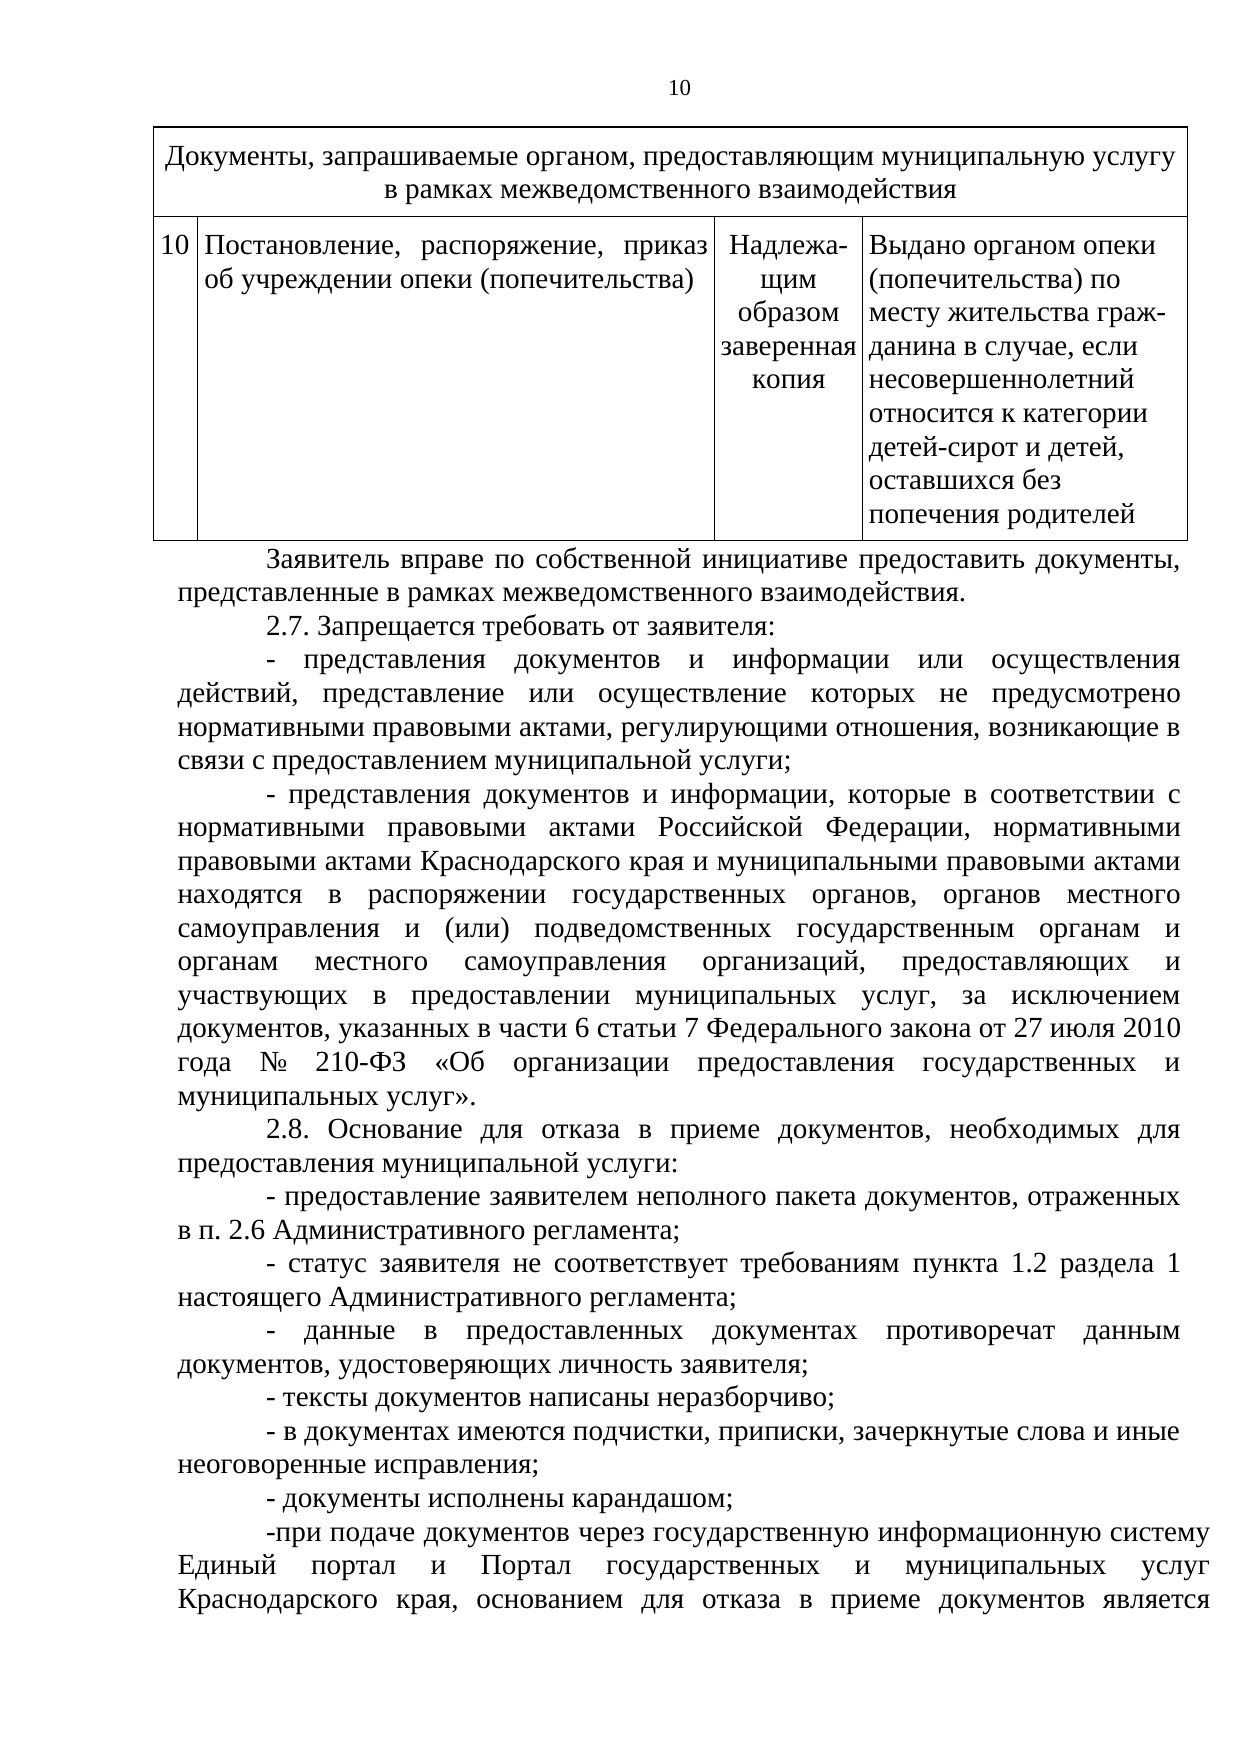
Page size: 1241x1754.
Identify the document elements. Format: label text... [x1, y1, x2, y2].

text 2.8. Основание для отказа в приеме документов, необходимых для предоставления муниципальной услуги: [177, 1111, 1181, 1178]
text - данные в предоставленных документах противоречат данным документов, удостоверяющих личность заявителя; [177, 1312, 1181, 1379]
table_cell 10 [154, 217, 197, 540]
text - статус заявителя не соответствует требованиям пункта 1.2 раздела 1 настоящего Административного регламента; [177, 1245, 1181, 1312]
text - предоставление заявителем неполного пакета документов, отраженных в п. 2.6 Административного регламента; [177, 1178, 1181, 1245]
table_cell Выдано органом опеки (попечительства) по месту жительства граж-данина в случае, если несовершеннолетний относится к категории детей-сирот и детей, оставшихся без попечения родителей [863, 217, 1187, 540]
text Заявитель вправе по собственной инициативе предоставить документы, представленные в рамках межведомственного взаимодействия. [177, 541, 1181, 608]
table_cell Постановление, распоряжение, приказ об учреждении опеки (попечительства) [198, 217, 714, 540]
text - представления документов и информации или осуществления действий, представление или осуществление которых не предусмотрено нормативными правовыми актами, регулирующими отношения, возникающие в связи с предоставлением муниципальной услуги; [177, 642, 1181, 776]
table_cell Надлежа-щим образом заверенная копия [715, 217, 862, 540]
text - в документах имеются подчистки, приписки, зачеркнутые слова и иные неоговоренные исправления; [177, 1413, 1181, 1480]
table_cell Документы, запрашиваемые органом, предоставляющим муниципальную услугу в рамках межведомственного взаимодействия [154, 128, 1187, 216]
text - представления документов и информации, которые в соответствии с нормативными правовыми актами Российской Федерации, нормативными правовыми актами Краснодарского края и муниципальными правовыми актами находятся в распоряжении государственных органов, органов местного самоуправления и (или) подведомственных государственным органам и органам местного самоуправления организаций, предоставляющих и участвующих в предоставлении муниципальных услуг, за исключением документов, указанных в части 6 статьи 7 Федерального закона от 27 июля 2010 года № 210-ФЗ «Об организации предоставления государственных и муниципальных услуг». [177, 776, 1181, 1111]
text - документы исполнены карандашом; [177, 1480, 1181, 1514]
text 2.7. Запрещается требовать от заявителя: [177, 608, 1181, 642]
text - тексты документов написаны неразборчиво; [177, 1379, 1181, 1413]
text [177, 1514, 1211, 1614]
